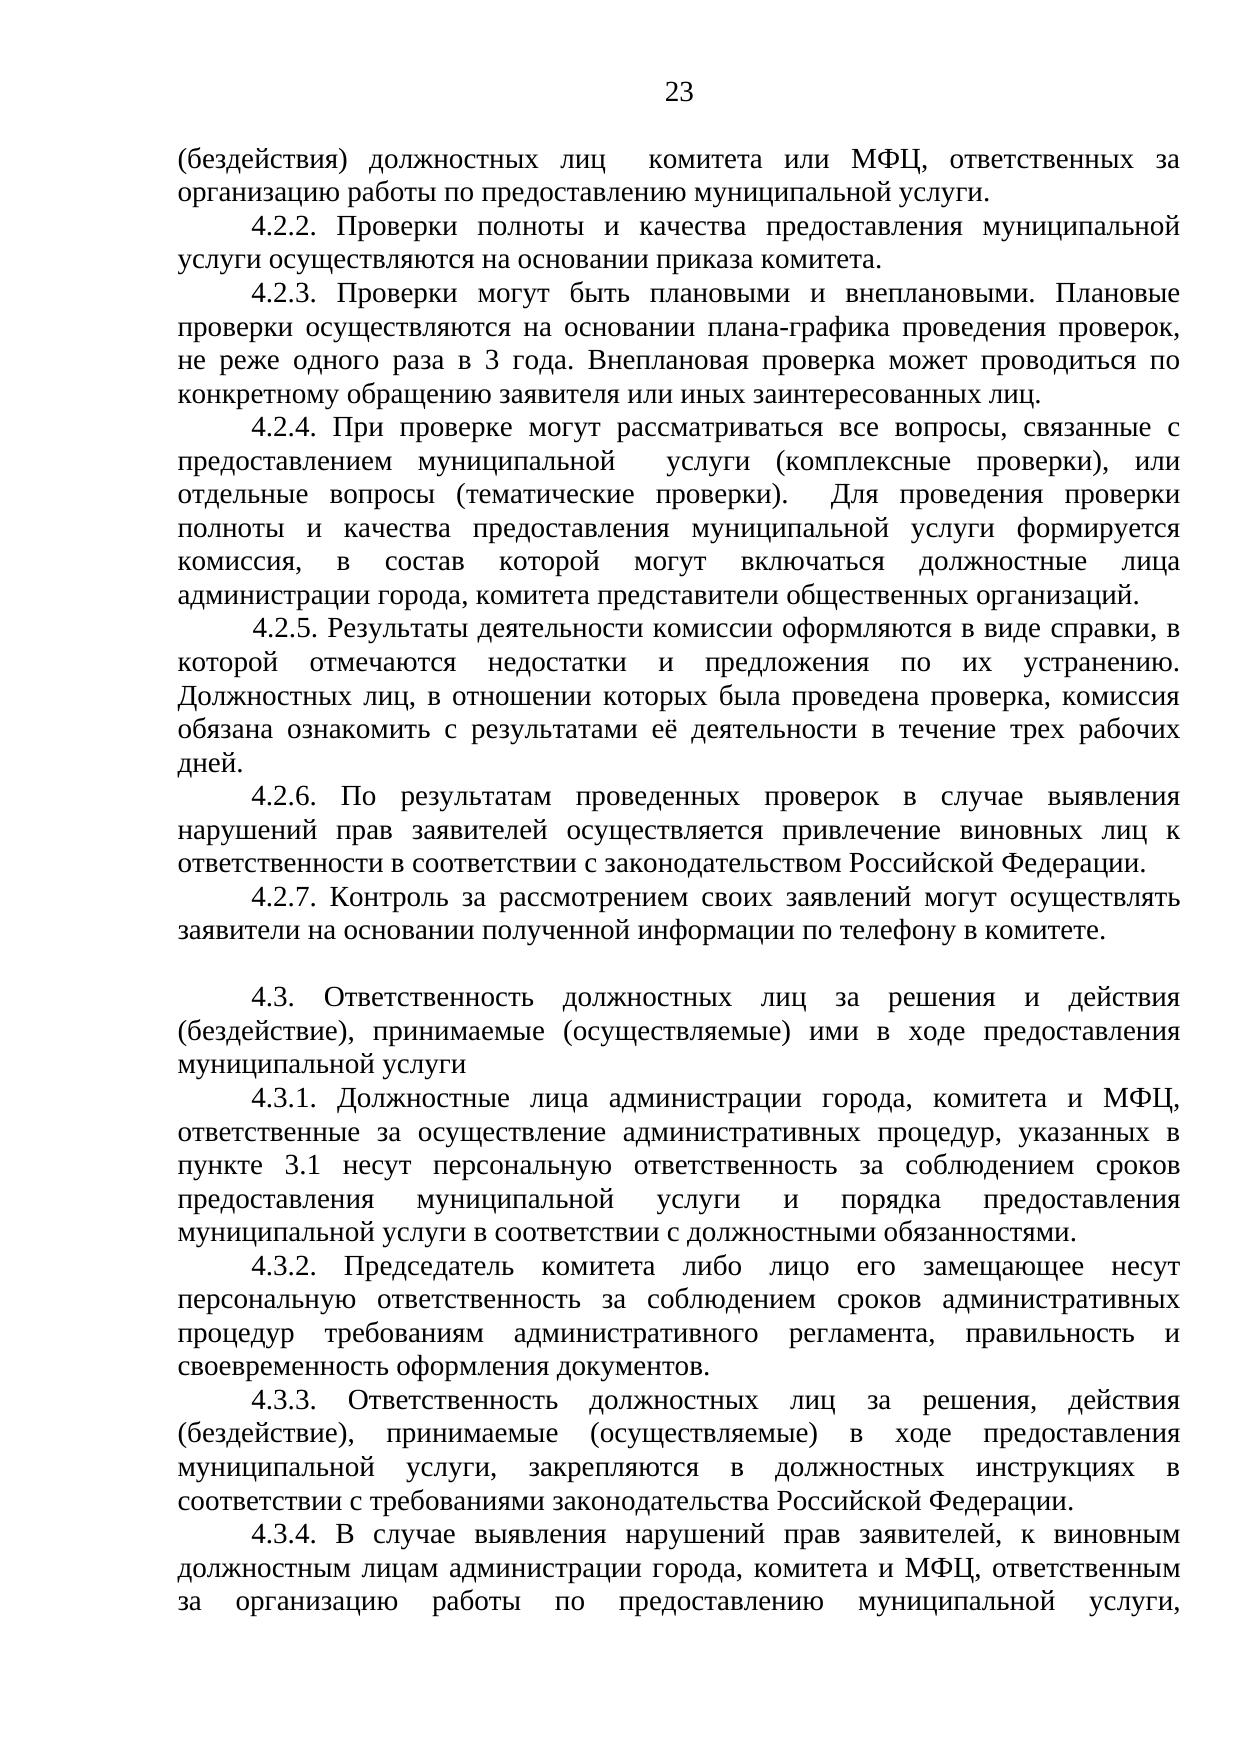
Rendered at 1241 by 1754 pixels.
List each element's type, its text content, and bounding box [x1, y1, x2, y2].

text 4.3.2. Председатель комитета либо лицо его замещающее несут персональную ответственность за соблюдением сроков административных процедур требованиям административного регламента, правильность и своевременность оформления документов. [177, 1248, 1181, 1382]
text 4.2.2. Проверки полноты и качества предоставления муниципальной услуги осуществляются на основании приказа комитета. [177, 208, 1181, 275]
text 4.2.3. Проверки могут быть плановыми и внеплановыми. Плановые проверки осуществляются на основании плана-графика проведения проверок, не реже одного раза в 3 года. Внеплановая проверка может проводиться по конкретному обращению заявителя или иных заинтересованных лиц. [177, 275, 1181, 409]
text 4.3.3. Ответственность должностных лиц за решения, действия (бездействие), принимаемые (осуществляемые) в ходе предоставления муниципальной услуги, закрепляются в должностных инструкциях в соответствии с требованиями законодательства Российской Федерации. [177, 1382, 1181, 1516]
text 4.2.4. При проверке могут рассматриваться все вопросы, связанные с предоставлением муниципальной услуги (комплексные проверки), или отдельные вопросы (тематические проверки). Для проведения проверки полноты и качества предоставления муниципальной услуги формируется комиссия, в состав которой могут включаться должностные лица администрации города, комитета представители общественных организаций. [177, 409, 1181, 611]
text 4.2.5. Результаты деятельности комиссии оформляются в виде справки, в которой отмечаются недостатки и предложения по их устранению. Должностных лиц, в отношении которых была проведена проверка, комиссия обязана ознакомить с результатами её деятельности в течение трех рабочих дней. [177, 611, 1181, 778]
text 4.2.7. Контроль за рассмотрением своих заявлений могут осуществлять заявители на основании полученной информации по телефону в комитете. [177, 879, 1181, 946]
text 4.3.1. Должностные лица администрации города, комитета и МФЦ, ответственные за осуществление административных процедур, указанных в пункте 3.1 несут персональную ответственность за соблюдением сроков предоставления муниципальной услуги и порядка предоставления муниципальной услуги в соответствии с должностными обязанностями. [177, 1080, 1181, 1248]
text 4.2.6. По результатам проведенных проверок в случае выявления нарушений прав заявителей осуществляется привлечение виновных лиц к ответственности в соответствии с законодательством Российской Федерации. [177, 778, 1181, 879]
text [177, 141, 1181, 208]
text 4.3. Ответственность должностных лиц за решения и действия (бездействие), принимаемые (осуществляемые) ими в ходе предоставления муниципальной услуги [177, 979, 1181, 1080]
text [177, 1516, 1181, 1617]
